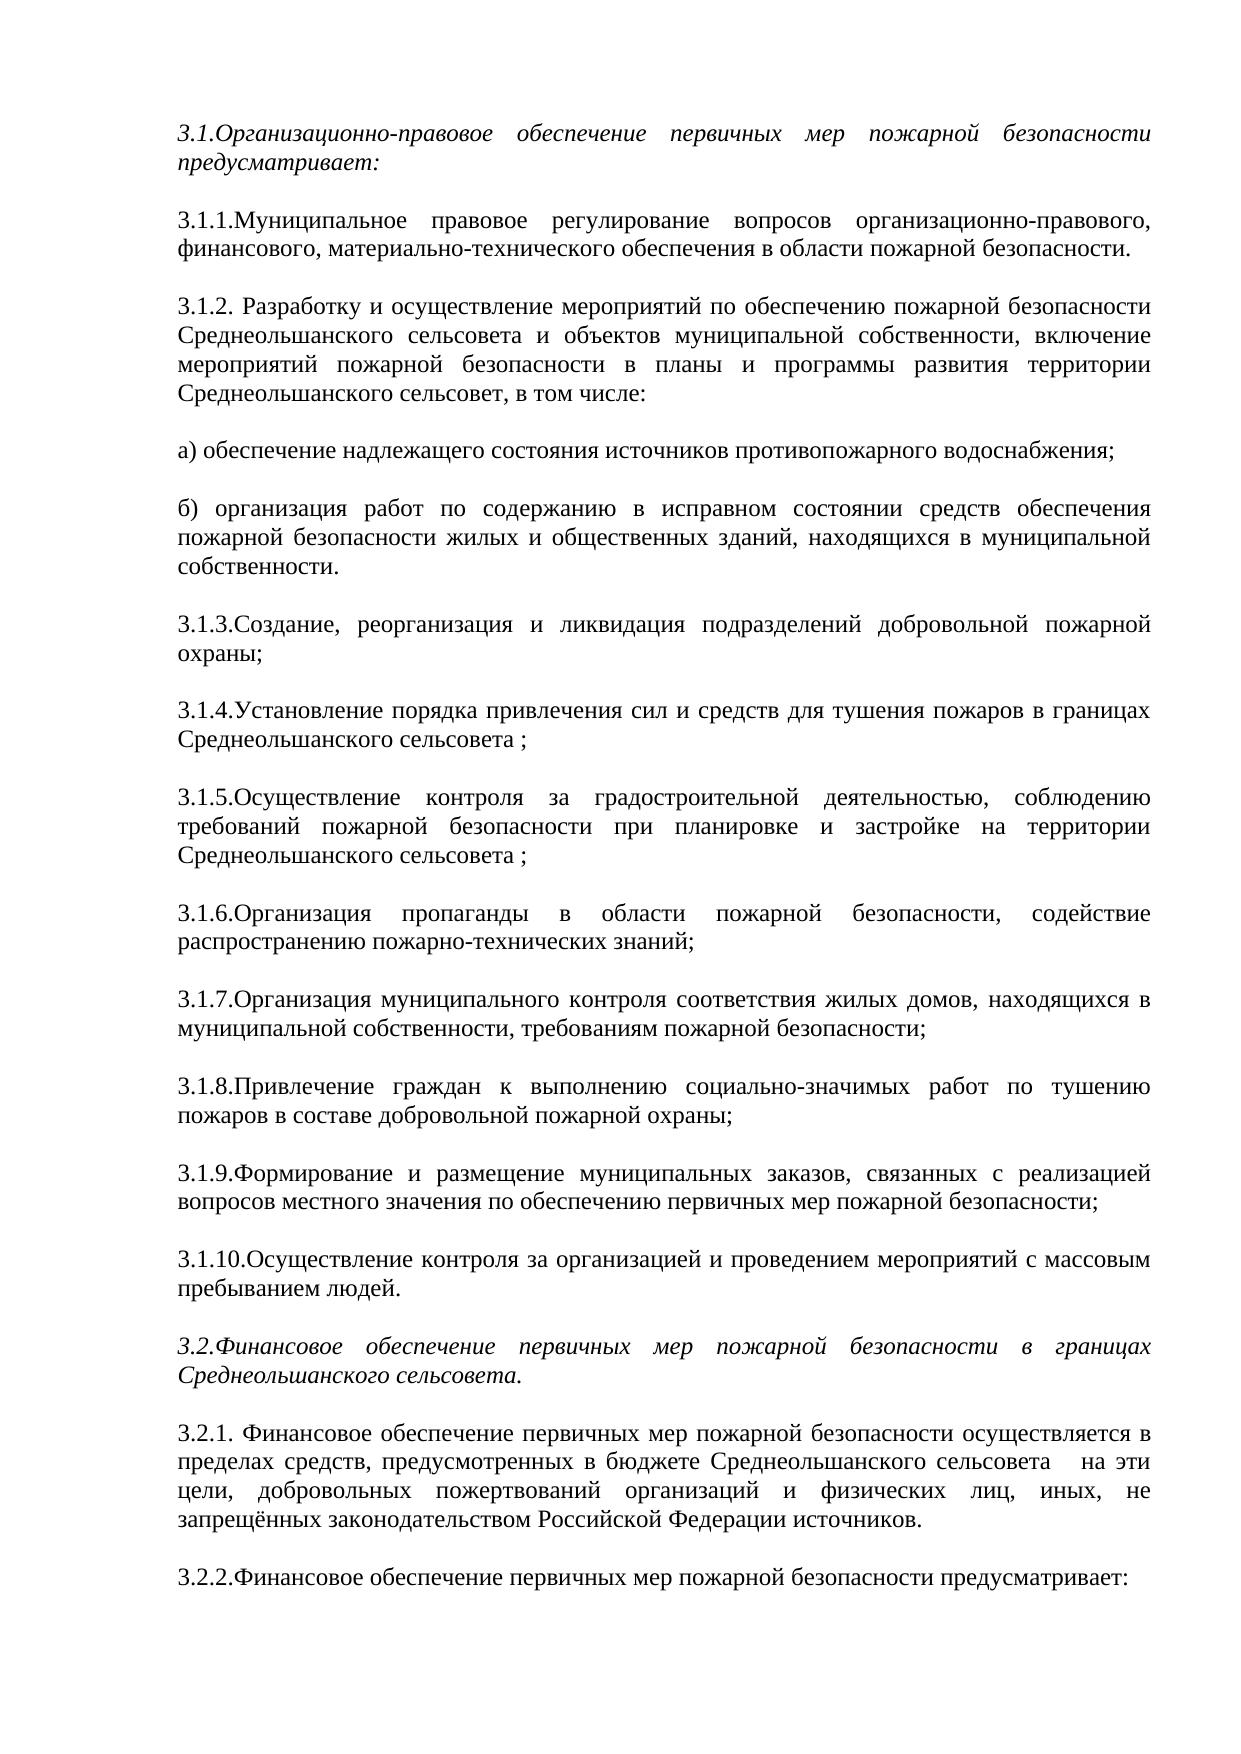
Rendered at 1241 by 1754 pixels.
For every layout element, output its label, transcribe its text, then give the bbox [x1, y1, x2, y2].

text 3.1.10.Осуществление контроля за организацией и проведением мероприятий с массовым пребыванием людей. [177, 1244, 1152, 1302]
text 3.1.6.Организация пропаганды в области пожарной безопасности, содействие распространению пожарно-технических знаний; [177, 898, 1152, 955]
text 3.1.1.Муниципальное правовое регулирование вопросов организационно-правового, финансового, материально-технического обеспечения в области пожарной безопасности. [177, 205, 1152, 262]
text 3.1.3.Создание, реорганизация и ликвидация подразделений добровольной пожарной охраны; [177, 609, 1152, 666]
text 3.1.2. Разработку и осуществление мероприятий по обеспечению пожарной безопасности Среднеольшанского сельсовета и объектов муниципальной собственности, включение мероприятий пожарной безопасности в планы и программы развития территории Среднеольшанского сельсовет, в том числе: [177, 291, 1152, 406]
text 3.2.Финансовое обеспечение первичных мер пожарной безопасности в границах Среднеольшанского сельсовета. [177, 1331, 1152, 1388]
text а) обеспечение надлежащего состояния источников противопожарного водоснабжения; [177, 436, 1152, 464]
text б) организация работ по содержанию в исправном состоянии средств обеспечения пожарной безопасности жилых и общественных зданий, находящихся в муниципальной собственности. [177, 493, 1152, 580]
text 3.1.8.Привлечение граждан к выполнению социально-значимых работ по тушению пожаров в составе добровольной пожарной охраны; [177, 1071, 1152, 1128]
text 3.1.4.Установление порядка привлечения сил и средств для тушения пожаров в границах Среднеольшанского сельсовета ; [177, 696, 1152, 753]
text 3.2.2.Финансовое обеспечение первичных мер пожарной безопасности предусматривает: [177, 1562, 1152, 1591]
text 3.2.1. Финансовое обеспечение первичных мер пожарной безопасности осуществляется в пределах средств, предусмотренных в бюджете Среднеольшанского сельсовета на эти цели, добровольных пожертвований организаций и физических лиц, иных, не запрещённых законодательством Российской Федерации источников. [177, 1418, 1152, 1533]
text 3.1.9.Формирование и размещение муниципальных заказов, связанных с реализацией вопросов местного значения по обеспечению первичных мер пожарной безопасности; [177, 1158, 1152, 1215]
text 3.1.7.Организация муниципального контроля соответствия жилых домов, находящихся в муниципальной собственности, требованиям пожарной безопасности; [177, 984, 1152, 1042]
text 3.1.5.Осуществление контроля за градостроительной деятельностью, соблюдению требований пожарной безопасности при планировке и застройке на территории Среднеольшанского сельсовета ; [177, 782, 1152, 868]
text 3.1.Организационно-правовое обеспечение первичных мер пожарной безопасности предусматривает: [177, 118, 1152, 176]
